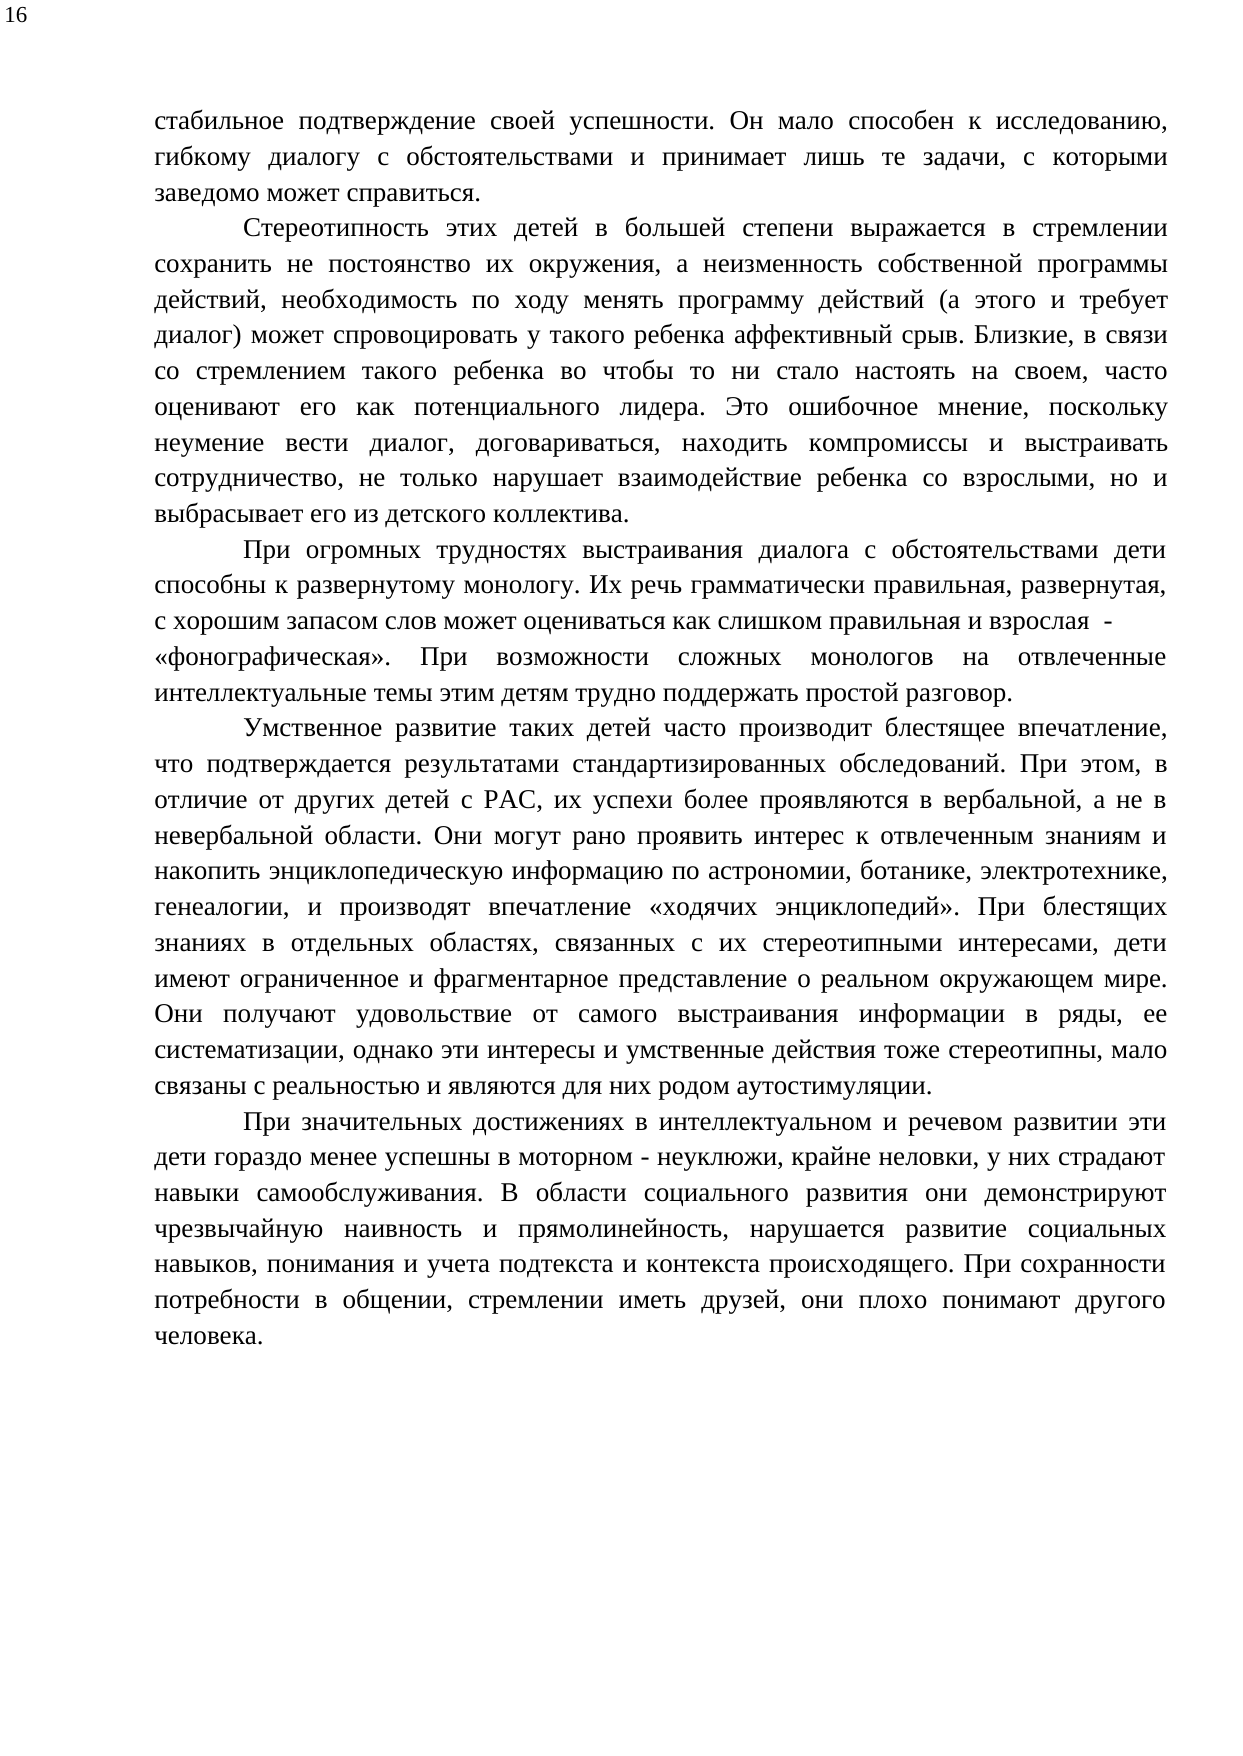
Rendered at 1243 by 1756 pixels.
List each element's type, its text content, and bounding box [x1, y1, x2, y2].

text «фонографическая». При возможности сложных монологов на отвлеченные интеллектуальные темы этим детям трудно поддержать простой разговор. [154, 640, 1167, 707]
text Умственное развитие таких детей часто производит блестящее впечатление, что подтверждается результатами стандартизированных обследований. При этом, в отличие от других детей с РАС, их успехи более проявляются в вербальной, а не в невербальной области. Они могут рано проявить интерес к отвлеченным знаниям и накопить энциклопедическую информацию по астрономии, ботанике, электротехнике, генеалогии, и производят впечатление «ходячих энциклопедий». При блестящих знаниях в отдельных областях, связанных с их стереотипными интересами, дети имеют ограниченное и фрагментарное представление о реальном окружающем мире. Они получают удовольствие от самого выстраивания информации в ряды, ее систематизации, однако эти интересы и умственные действия тоже стереотипны, мало связаны с реальностью и являются для них родом аутостимуляции. [154, 712, 1169, 1100]
text При огромных трудностях выстраивания диалога с обстоятельствами дети способны к развернутому монологу. Их речь грамматически правильная, развернутая, с хорошим запасом слов может оцениваться как слишком правильная и взрослая - [154, 533, 1167, 636]
text стабильное подтверждение своей успешности. Он мало способен к исследованию, гибкому диалогу с обстоятельствами и принимает лишь те задачи, с которыми заведомо может справиться. [154, 104, 1169, 207]
text При значительных достижениях в интеллектуальном и речевом развитии эти дети гораздо менее успешны в моторном - неуклюжи, крайне неловки, у них страдают навыки самообслуживания. В области социального развития они демонстрируют чрезвычайную наивность и прямолинейность, нарушается развитие социальных навыков, понимания и учета подтекста и контекста происходящего. При сохранности потребности в общении, стремлении иметь друзей, они плохо понимают другого человека. [154, 1104, 1167, 1350]
text Стереотипность этих детей в большей степени выражается в стремлении сохранить не постоянство их окружения, а неизменность собственной программы действий, необходимость по ходу менять программу действий (а этого и требует диалог) может спровоцировать у такого ребенка аффективный срыв. Близкие, в связи со стремлением такого ребенка во чтобы то ни стало настоять на своем, часто оценивают его как потенциального лидера. Это ошибочное мнение, поскольку неумение вести диалог, договариваться, находить компромиссы и выстраивать сотрудничество, не только нарушает взаимодействие ребенка со взрослыми, но и выбрасывает его из детского коллектива. [154, 211, 1169, 528]
